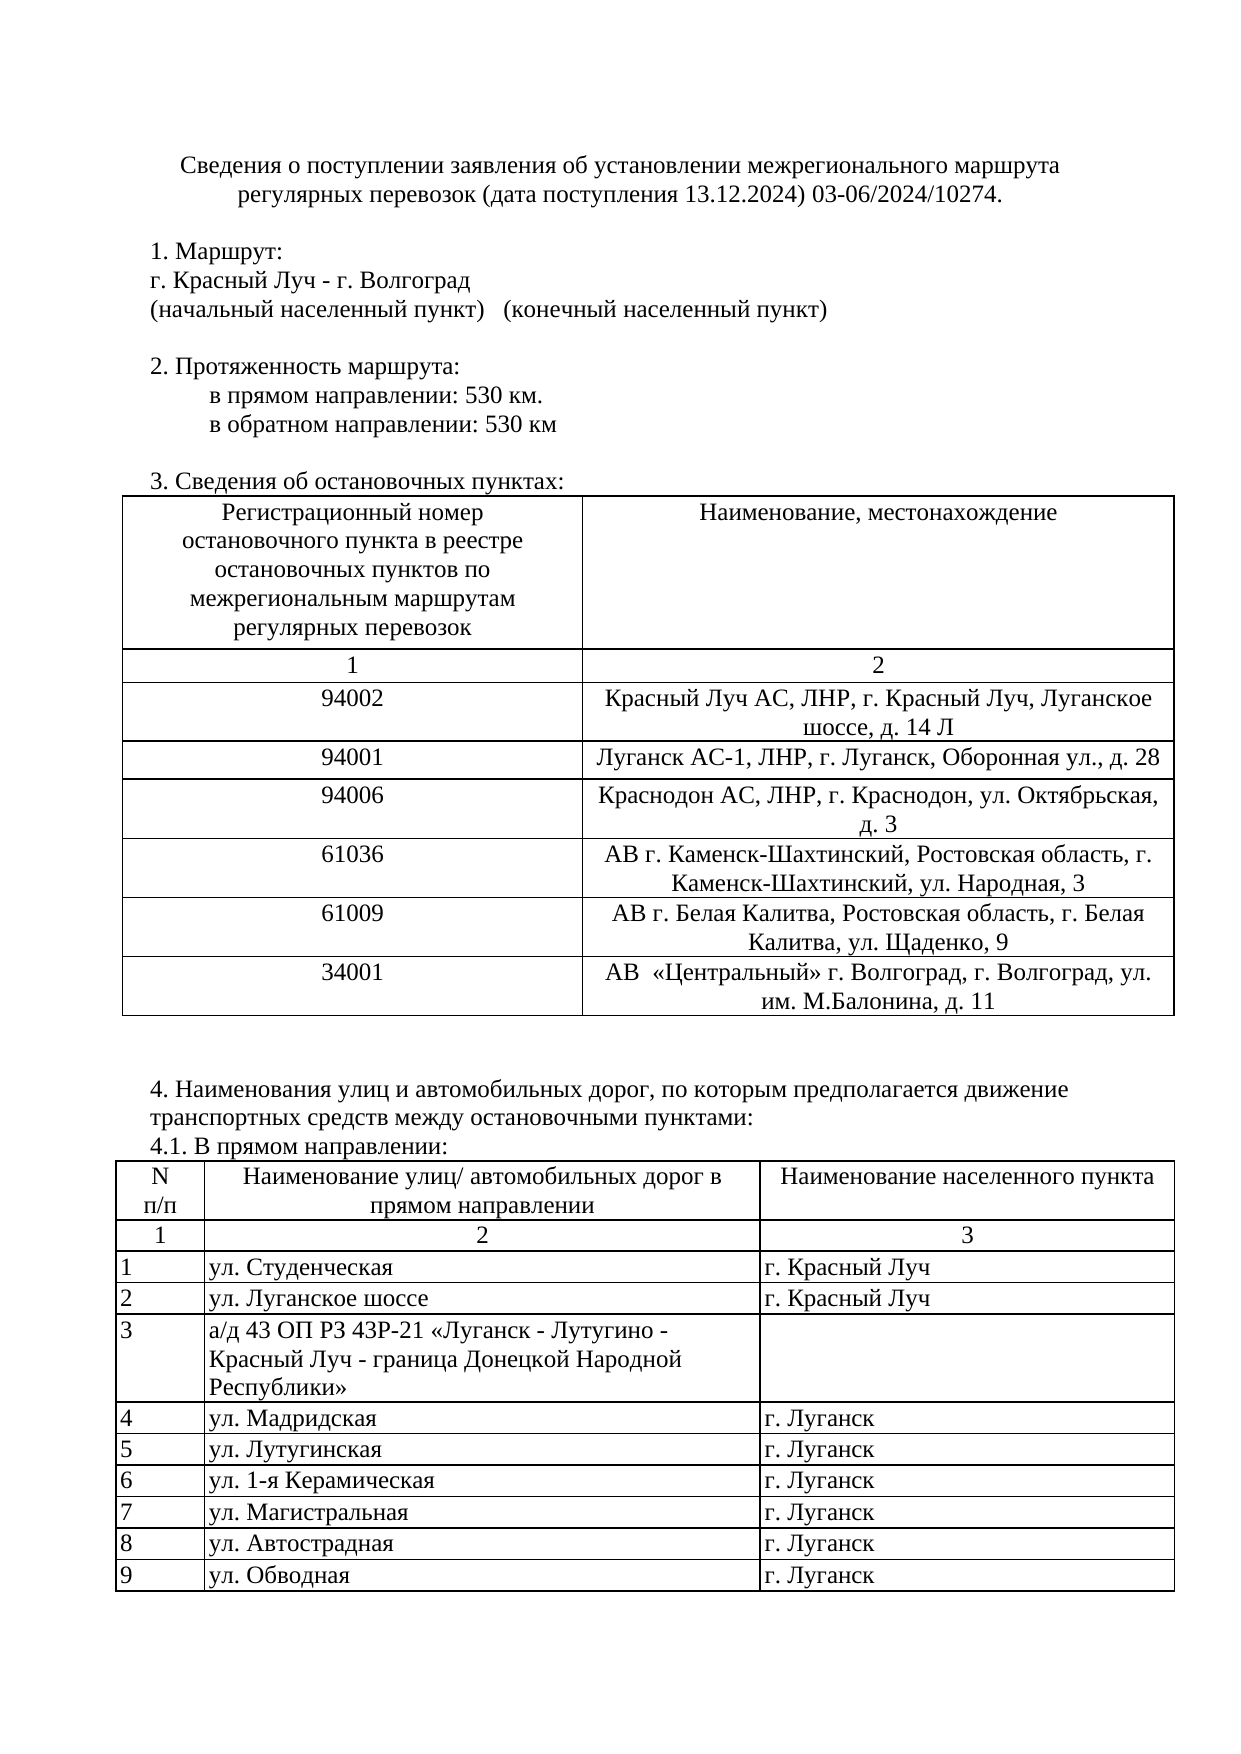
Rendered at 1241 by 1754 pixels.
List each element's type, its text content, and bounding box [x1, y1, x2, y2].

table_cell ул. Луганское шоссе [205, 1283, 759, 1313]
table_cell 1 [123, 650, 582, 681]
table_cell г. Луганск [761, 1560, 1174, 1590]
text 3. Сведения об остановочных пунктах: [150, 466, 1090, 495]
text г. Красный Луч - г. Волгоград [150, 265, 1090, 294]
table_header Наименование улиц/ автомобильных дорог в прямом направлении [205, 1162, 759, 1219]
table_header Наименование, местонахождение [583, 497, 1173, 648]
table_cell ул. Студенческая [205, 1252, 759, 1282]
text Сведения о поступлении заявления об установлении межрегионального маршрута регулярных перевозок (дата поступления 13.12.2024) 03-06/2024/10274. [150, 150, 1090, 207]
table_cell 7 [117, 1497, 204, 1527]
table_cell 3 [117, 1315, 204, 1401]
table_cell ул. Магистральная [205, 1497, 759, 1527]
text 2. Протяженность маршрута: [150, 351, 1090, 380]
text 4. Наименования улиц и автомобильных дорог, по которым предполагается движение транспортных средств между остановочными пунктами: [150, 1074, 1090, 1131]
text (начальный населенный пункт) (конечный населенный пункт) [150, 294, 1090, 322]
table_cell а/д 43 ОП РЗ 43Р-21 «Луганск - Лутугино - Красный Луч - граница Донецкой Народной Республики» [205, 1315, 759, 1401]
table_cell Краснодон АС, ЛНР, г. Краснодон, ул. Октябрьская, д. 3 [583, 780, 1173, 837]
text в прямом направлении: 530 км. [150, 380, 1090, 409]
table_cell г. Красный Луч [761, 1283, 1174, 1313]
table_cell г. Луганск [761, 1529, 1174, 1558]
table_cell АВ г. Белая Калитва, Ростовская область, г. Белая Калитва, ул. Щаденко, 9 [583, 898, 1173, 956]
table_cell 3 [761, 1221, 1174, 1250]
table_cell 5 [117, 1434, 204, 1464]
table_cell 94006 [123, 780, 582, 837]
table_cell г. Красный Луч [761, 1252, 1174, 1282]
table_cell ул. Обводная [205, 1560, 759, 1590]
table_cell 61036 [123, 839, 582, 896]
table_cell ул. Мадридская [205, 1403, 759, 1433]
table_cell 9 [117, 1560, 204, 1590]
table_cell 1 [117, 1252, 204, 1282]
table_cell 8 [117, 1529, 204, 1558]
table_cell г. Луганск [761, 1403, 1174, 1433]
table_header Регистрационный номер остановочного пункта в реестре остановочных пунктов по межрегиональным маршрутам регулярных перевозок [123, 497, 582, 648]
table_cell АВ «Центральный» г. Волгоград, г. Волгоград, ул. им. М.Балонина, д. 11 [583, 957, 1173, 1014]
table_cell [761, 1315, 1174, 1401]
table_cell Красный Луч АС, ЛНР, г. Красный Луч, Луганское шоссе, д. 14 Л [583, 683, 1173, 740]
table_cell 6 [117, 1466, 204, 1496]
table_cell 2 [117, 1283, 204, 1313]
table_cell г. Луганск [761, 1466, 1174, 1496]
table_cell Луганск АС-1, ЛНР, г. Луганск, Оборонная ул., д. 28 [583, 742, 1173, 778]
table_cell ул. Автострадная [205, 1529, 759, 1558]
table_cell 1 [117, 1221, 204, 1250]
table_cell 34001 [123, 957, 582, 1014]
table_cell ул. 1-я Керамическая [205, 1466, 759, 1496]
text 4.1. В прямом направлении: [150, 1131, 1090, 1160]
table_cell 94001 [123, 742, 582, 778]
text в обратном направлении: 530 км [150, 409, 1090, 437]
text 1. Маршрут: [150, 236, 1090, 265]
table_cell 61009 [123, 898, 582, 956]
table_cell 2 [583, 650, 1173, 681]
table_cell 2 [205, 1221, 759, 1250]
table_header Наименование населенного пункта [761, 1162, 1174, 1219]
table_cell г. Луганск [761, 1434, 1174, 1464]
table_cell ул. Лутугинская [205, 1434, 759, 1464]
table_cell г. Луганск [761, 1497, 1174, 1527]
table_cell АВ г. Каменск-Шахтинский, Ростовская область, г. Каменск-Шахтинский, ул. Народная, 3 [583, 839, 1173, 896]
table_cell 94002 [123, 683, 582, 740]
table_header N п/п [117, 1162, 204, 1219]
table_cell 4 [117, 1403, 204, 1433]
